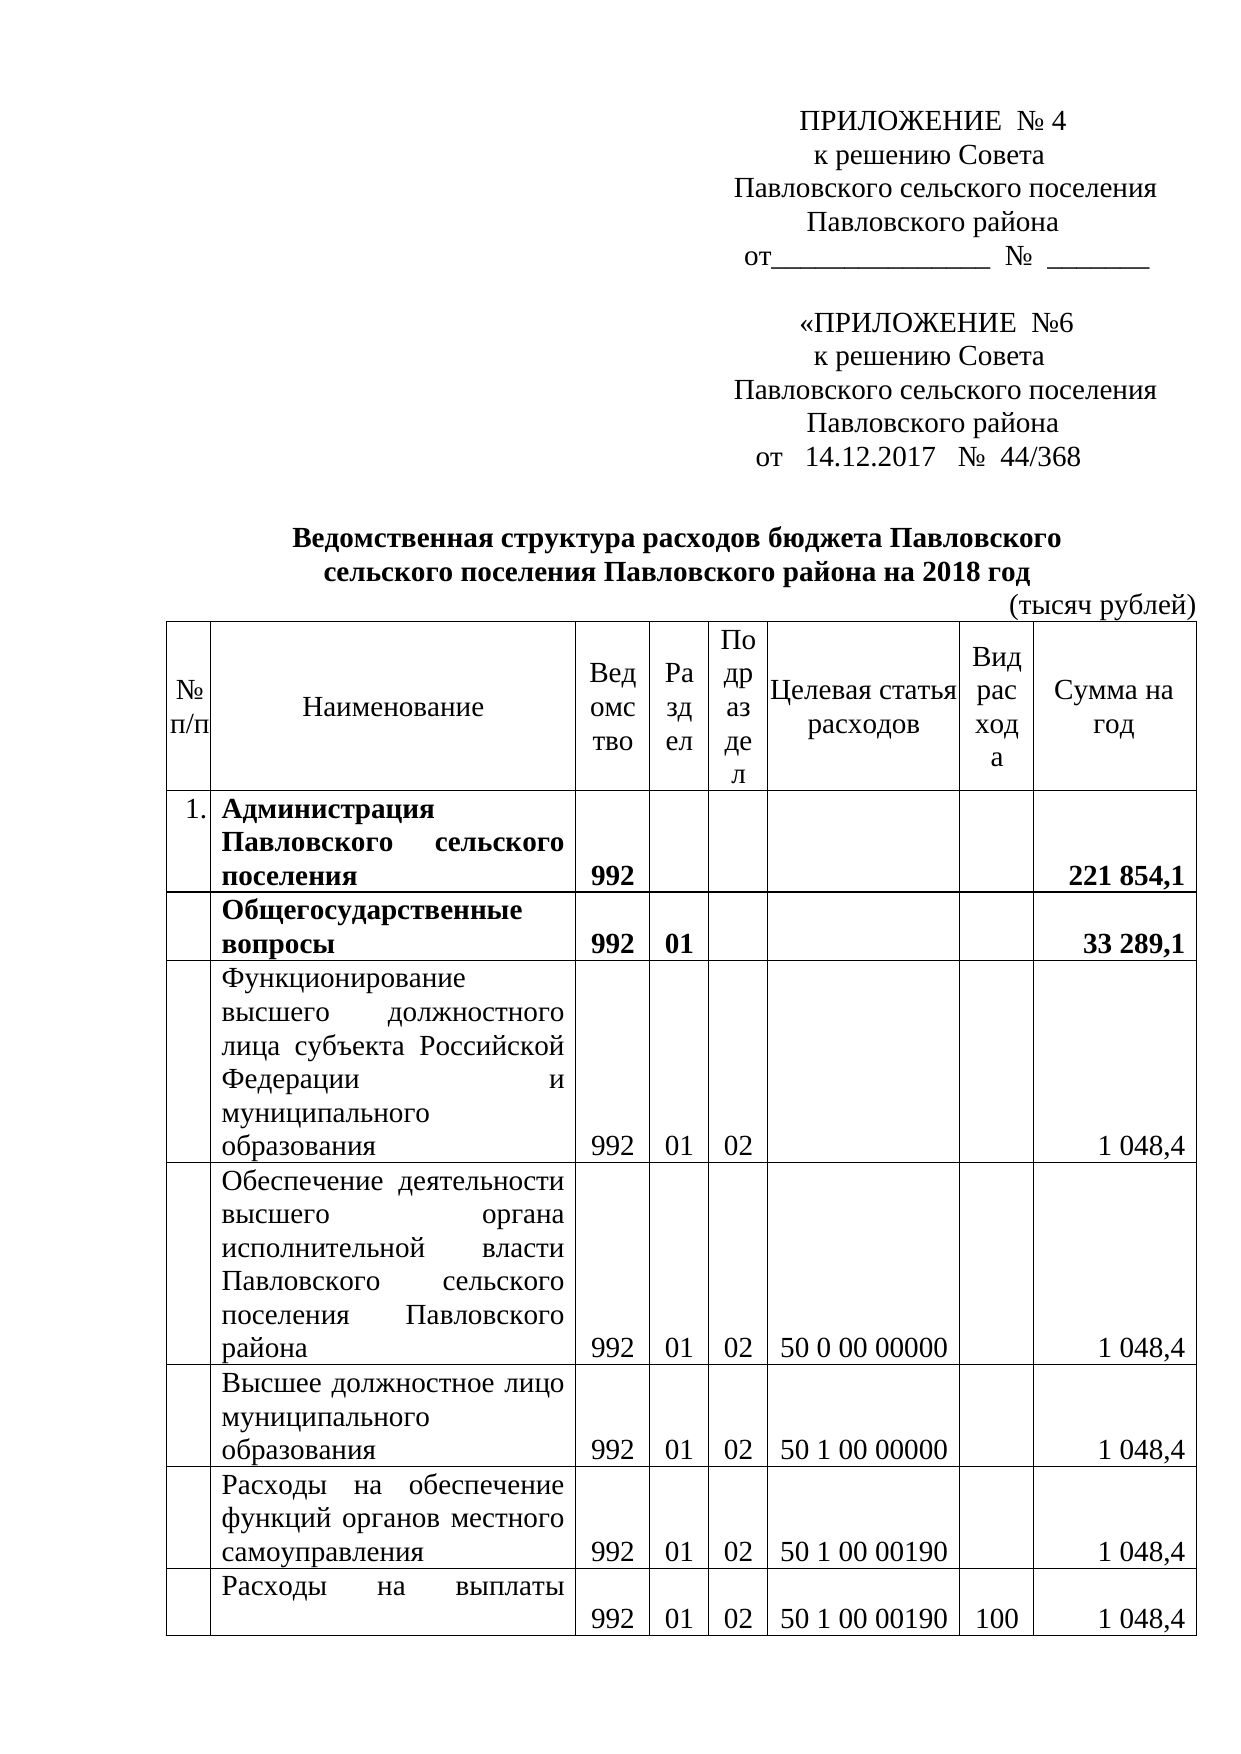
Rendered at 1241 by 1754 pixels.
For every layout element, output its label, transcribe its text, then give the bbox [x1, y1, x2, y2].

table_cell [167, 1569, 210, 1635]
table_cell 1 048,4 [1034, 1163, 1196, 1364]
table_cell 1. [167, 791, 210, 891]
text Павловского района [646, 204, 1196, 238]
text от_______________ № _______ [646, 238, 1196, 271]
table_cell Администрация Павловского сельского поселения [211, 791, 575, 891]
table_cell 992 [576, 1163, 649, 1364]
table_cell 33 289,1 [1034, 893, 1196, 959]
table_cell Обеспечение деятельности высшего органа исполнительной власти Павловского сельского поселения Павловского района [211, 1163, 575, 1364]
table_cell 50 1 00 00190 [768, 1467, 959, 1567]
table_cell [709, 791, 767, 891]
table_cell 1 048,4 [1034, 961, 1196, 1162]
table_header Вид расхода [960, 622, 1033, 790]
table_cell 221 854,1 [1034, 791, 1196, 891]
text от 14.12.2017 № 44/368 [646, 439, 1196, 472]
table_cell [768, 791, 959, 891]
text к решению Совета [646, 137, 1196, 171]
table_header Целевая статья расходов [768, 622, 959, 790]
text к решению Совета [646, 338, 1196, 372]
table_cell [768, 893, 959, 959]
table_cell 01 [650, 1163, 708, 1364]
table_header Ведомство [576, 622, 649, 790]
table_cell [650, 791, 708, 891]
table_cell 992 [576, 893, 649, 959]
table_cell 02 [709, 961, 767, 1162]
table_cell [960, 1365, 1033, 1466]
table_cell 01 [650, 893, 708, 959]
table_header № п/п [167, 622, 210, 790]
table_cell [960, 791, 1033, 891]
table_cell 992 [576, 791, 649, 891]
text (тысяч рублей) [177, 587, 1196, 621]
table_cell 50 0 00 00000 [768, 1163, 959, 1364]
text Павловского сельского поселения [646, 372, 1196, 405]
table_cell 01 [650, 1365, 708, 1466]
table_cell 02 [709, 1163, 767, 1364]
table_cell [960, 1467, 1033, 1567]
text Павловского района [646, 405, 1196, 439]
table_cell [167, 1365, 210, 1466]
table_cell 50 1 00 00000 [768, 1365, 959, 1466]
table_cell 02 [709, 1569, 767, 1635]
table_cell 992 [576, 1467, 649, 1567]
table_cell [709, 893, 767, 959]
text ПРИЛОЖЕНИЕ № 4 [646, 103, 1196, 137]
table_cell 1 048,4 [1034, 1365, 1196, 1466]
table_header Сумма на год [1034, 622, 1196, 790]
table_header Наименование [211, 622, 575, 790]
table_cell [960, 961, 1033, 1162]
table_cell 992 [576, 1569, 649, 1635]
table_header Подраздел [709, 622, 767, 790]
text Павловского сельского поселения [646, 171, 1196, 204]
table_cell 01 [650, 1467, 708, 1567]
table_cell 100 [960, 1569, 1033, 1635]
table_cell 1 048,4 [1034, 1569, 1196, 1635]
table_cell Высшее должностное лицо муниципального образования [211, 1365, 575, 1466]
table_cell [167, 1163, 210, 1364]
table_cell [167, 893, 210, 959]
table_cell 02 [709, 1365, 767, 1466]
table_cell 1 048,4 [1034, 1467, 1196, 1567]
table_cell [960, 1163, 1033, 1364]
text «ПРИЛОЖЕНИЕ №6 [646, 305, 1196, 338]
table_cell 50 1 00 00190 [768, 1569, 959, 1635]
table_cell 01 [650, 961, 708, 1162]
table_cell Расходы на обеспечение функций органов местного самоуправления [211, 1467, 575, 1567]
table_header Раздел [650, 622, 708, 790]
table_header Ведомственная структура расходов бюджета Павловского сельского поселения Павловского района на 2018 год [163, 496, 1192, 587]
table_cell 01 [650, 1569, 708, 1635]
table_cell [167, 1467, 210, 1567]
table_cell Функционирование высшего должностного лица субъекта Российской Федерации и муниципального образования [211, 961, 575, 1162]
table_cell 992 [576, 1365, 649, 1466]
table_cell [960, 893, 1033, 959]
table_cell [211, 1569, 575, 1635]
table_cell 02 [709, 1467, 767, 1567]
table_cell [768, 961, 959, 1162]
table_cell 992 [576, 961, 649, 1162]
table_cell [167, 961, 210, 1162]
table_cell Общегосударственные вопросы [211, 893, 575, 959]
